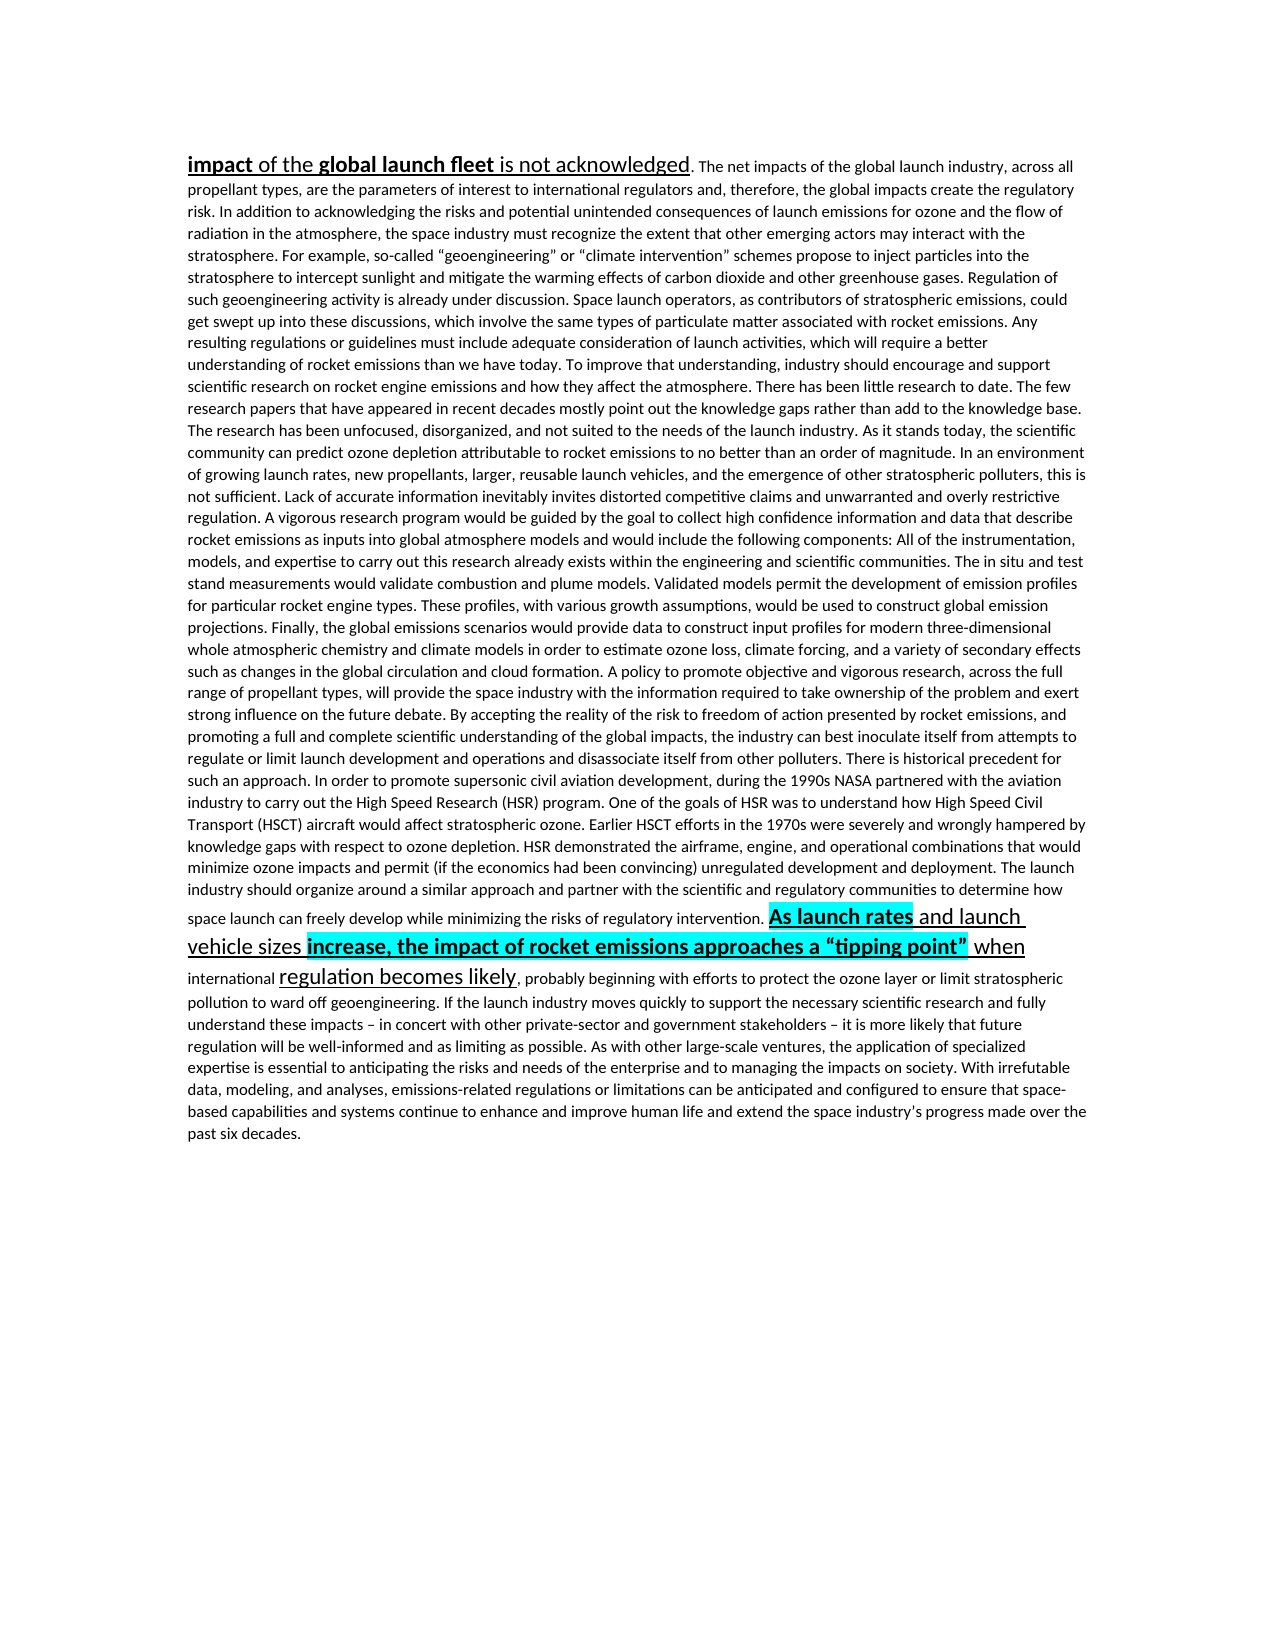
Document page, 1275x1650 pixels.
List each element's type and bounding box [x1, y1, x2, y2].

text [187, 150, 1087, 1144]
